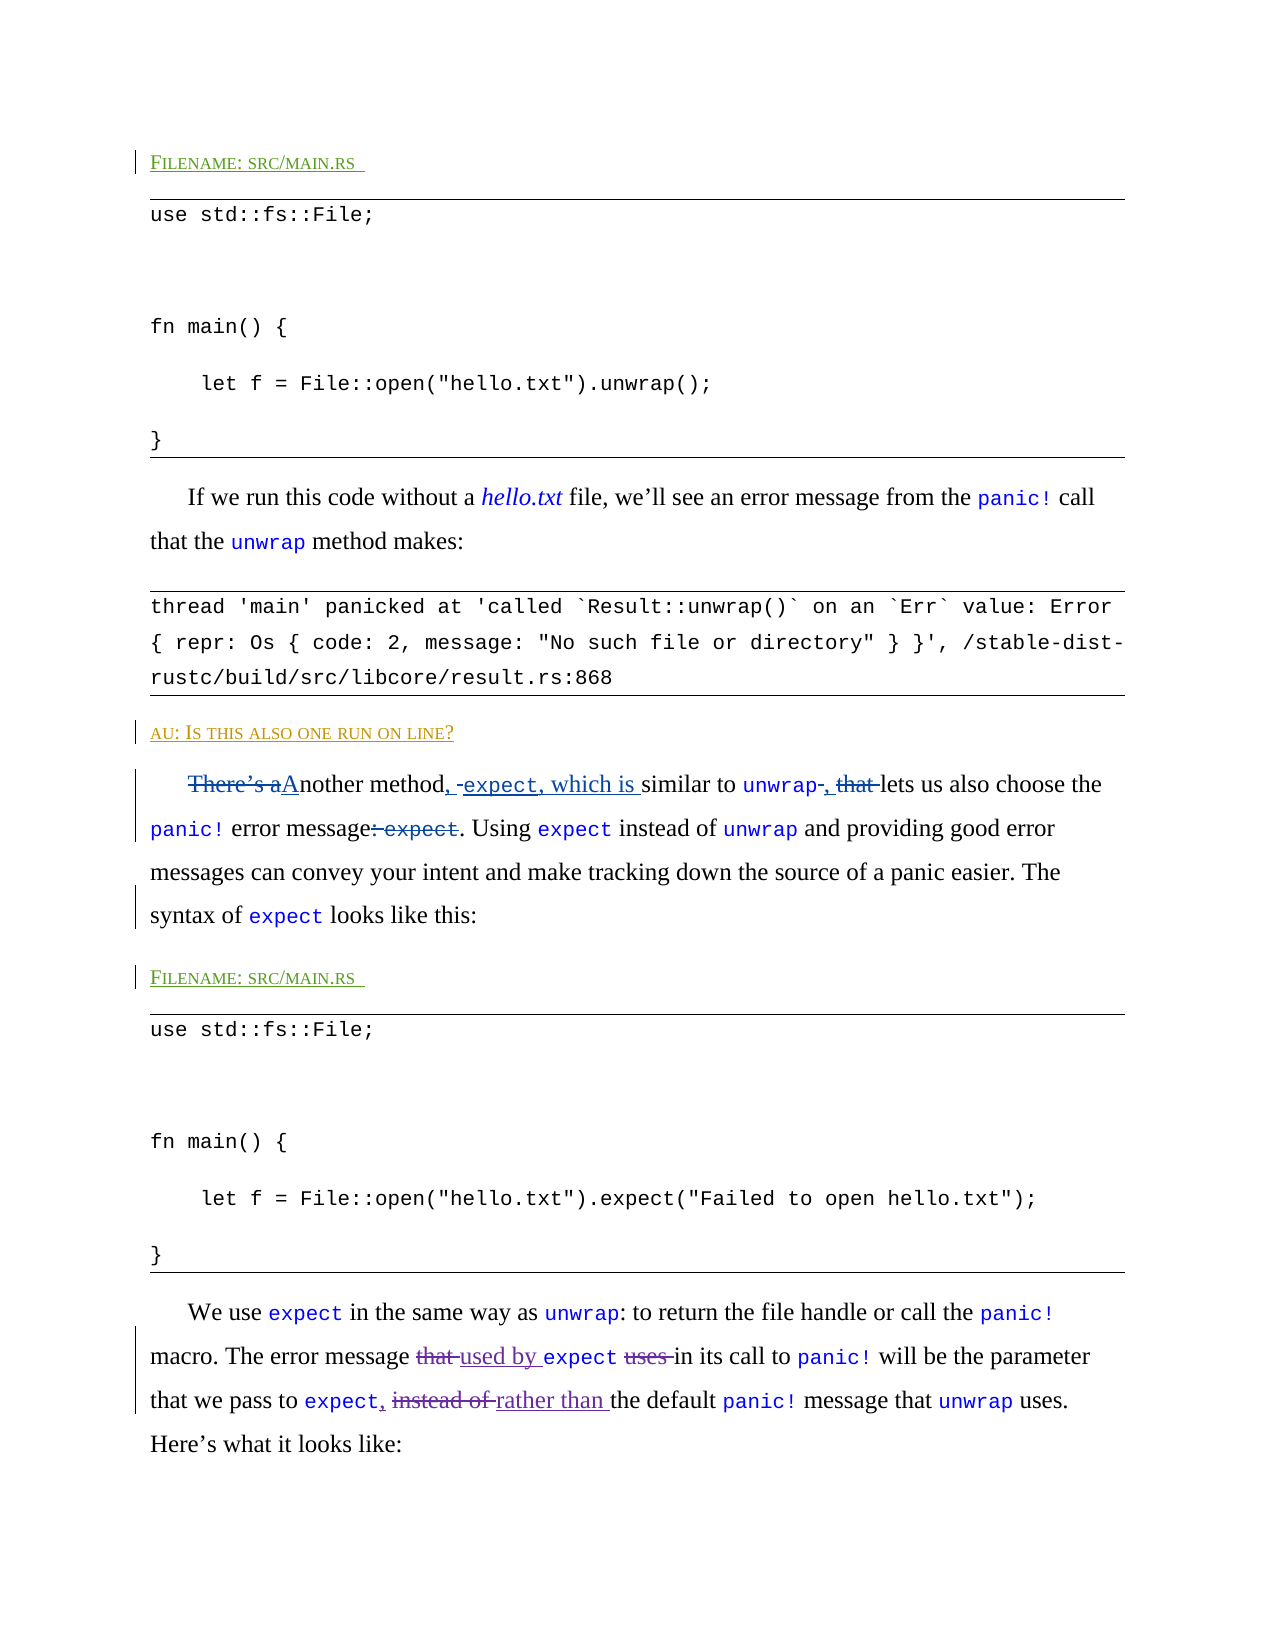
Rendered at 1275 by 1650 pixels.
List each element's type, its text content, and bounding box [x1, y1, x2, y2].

text nother methodsimilar to unwraplets us also choose the panic! error message. Using expect instead of unwrap and providing good error messages can convey your intent and make tracking down the source of a panic easier. The syntax of expect looks like this: [150, 769, 1125, 929]
text fn main() { [150, 1131, 1125, 1155]
text let f = File::open("hello.txt").expect("Failed to open hello.txt"); [150, 1187, 1125, 1211]
text use std::fs::File; [150, 200, 1125, 227]
text thread 'main' panicked at 'called `Result::unwrap()` on an `Err` value: Error { repr: Os { code: 2, message: "No such file or directory" } }', /stable-dist-rustc/build/src/libcore/result.rs:868 [150, 592, 1125, 695]
text We use expect in the same way as unwrap: to return the file handle or call the panic! macro. The error message expect in its call to panic! will be the parameter that we pass to expect the default panic! message that unwrap uses. Here’s what it looks like: [150, 1297, 1125, 1457]
text let f = File::open("hello.txt").unwrap(); [150, 372, 1125, 396]
text } [150, 1244, 1125, 1272]
text fn main() { [150, 316, 1125, 340]
text } [150, 429, 1125, 457]
text use std::fs::File; [150, 1015, 1125, 1042]
text If we run this code without a hello.txt file, we’ll see an error message from the panic! call that the unwrap method makes: [150, 482, 1125, 555]
